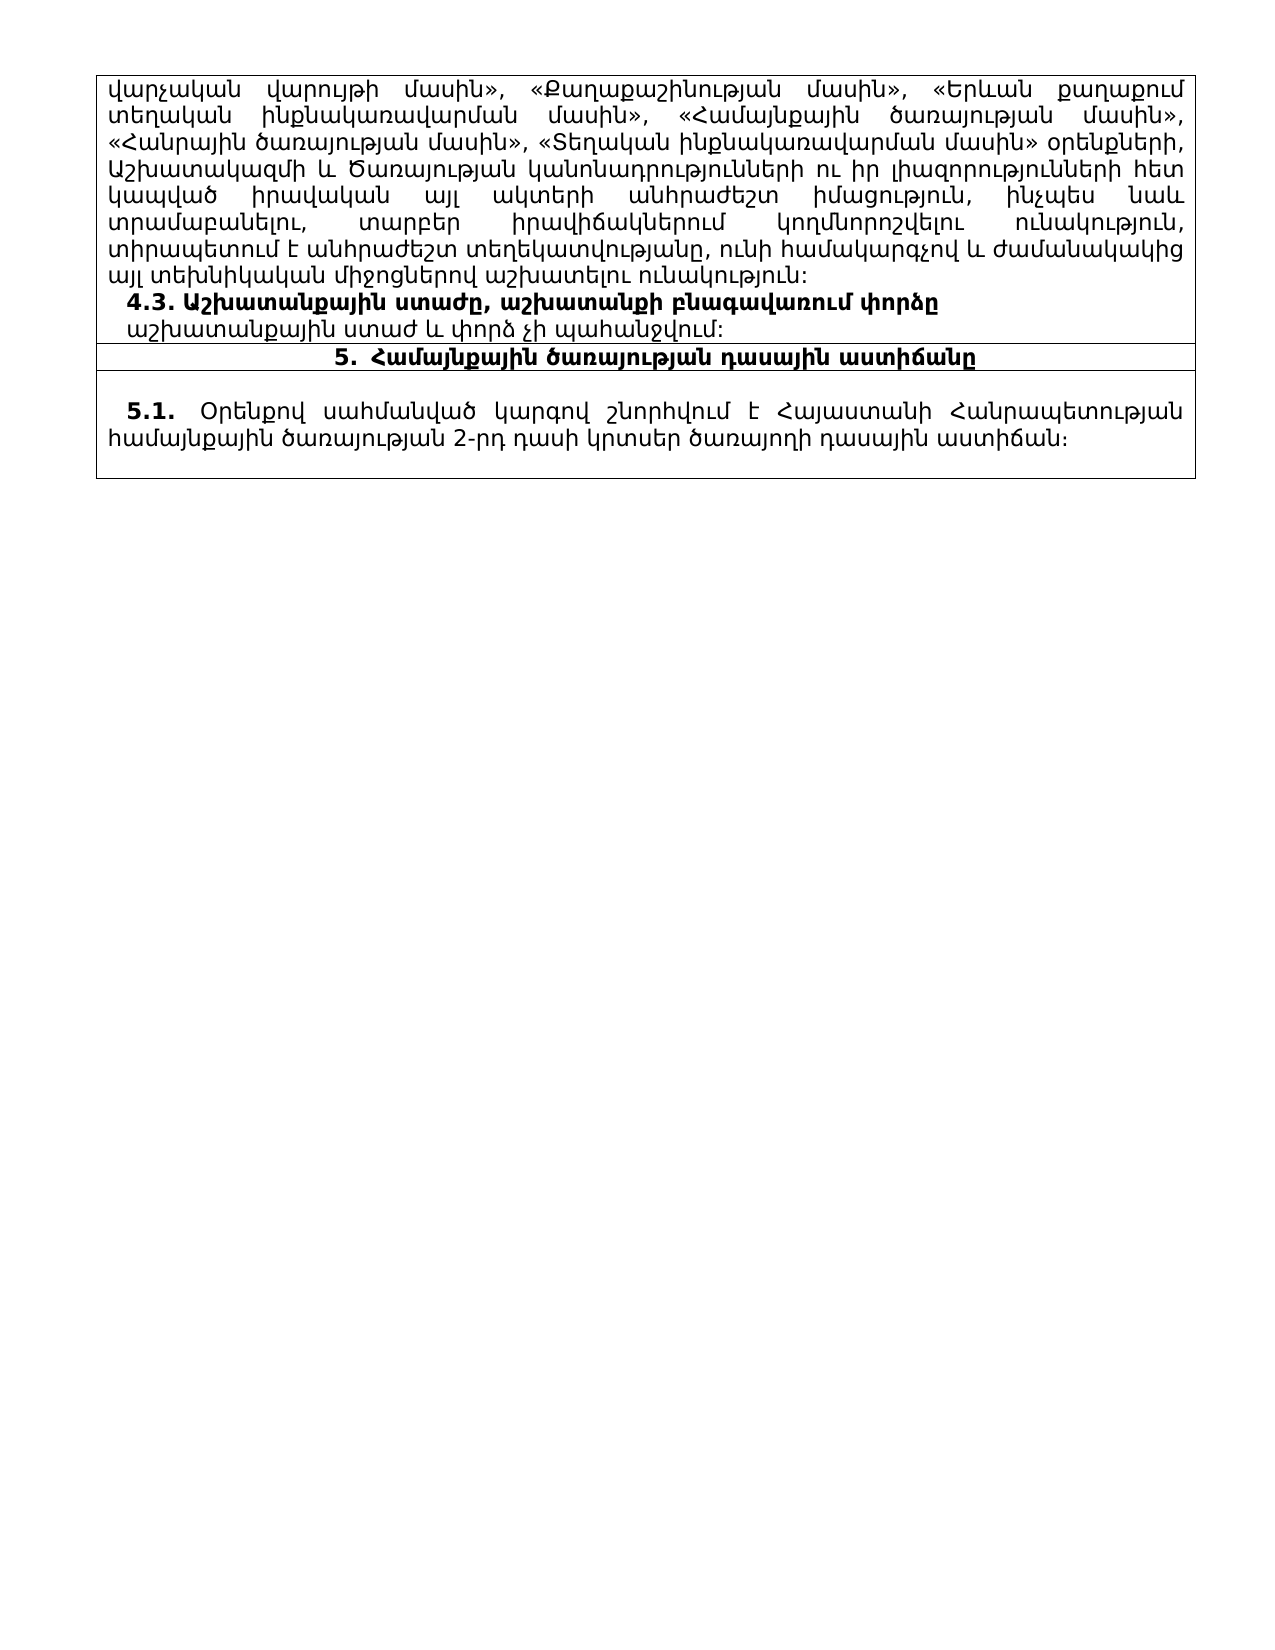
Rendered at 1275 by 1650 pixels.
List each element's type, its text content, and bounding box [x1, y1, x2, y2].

table_cell Օրենքով սահմանված կարգով շնորհվում է Հայաստանի Հանրապետության համայնքային ծառայության 2-րդ դասի կրտսեր ծառայողի դասային աստիճան։ [97, 371, 1195, 478]
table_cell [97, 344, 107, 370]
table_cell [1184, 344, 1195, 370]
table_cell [97, 76, 1195, 343]
